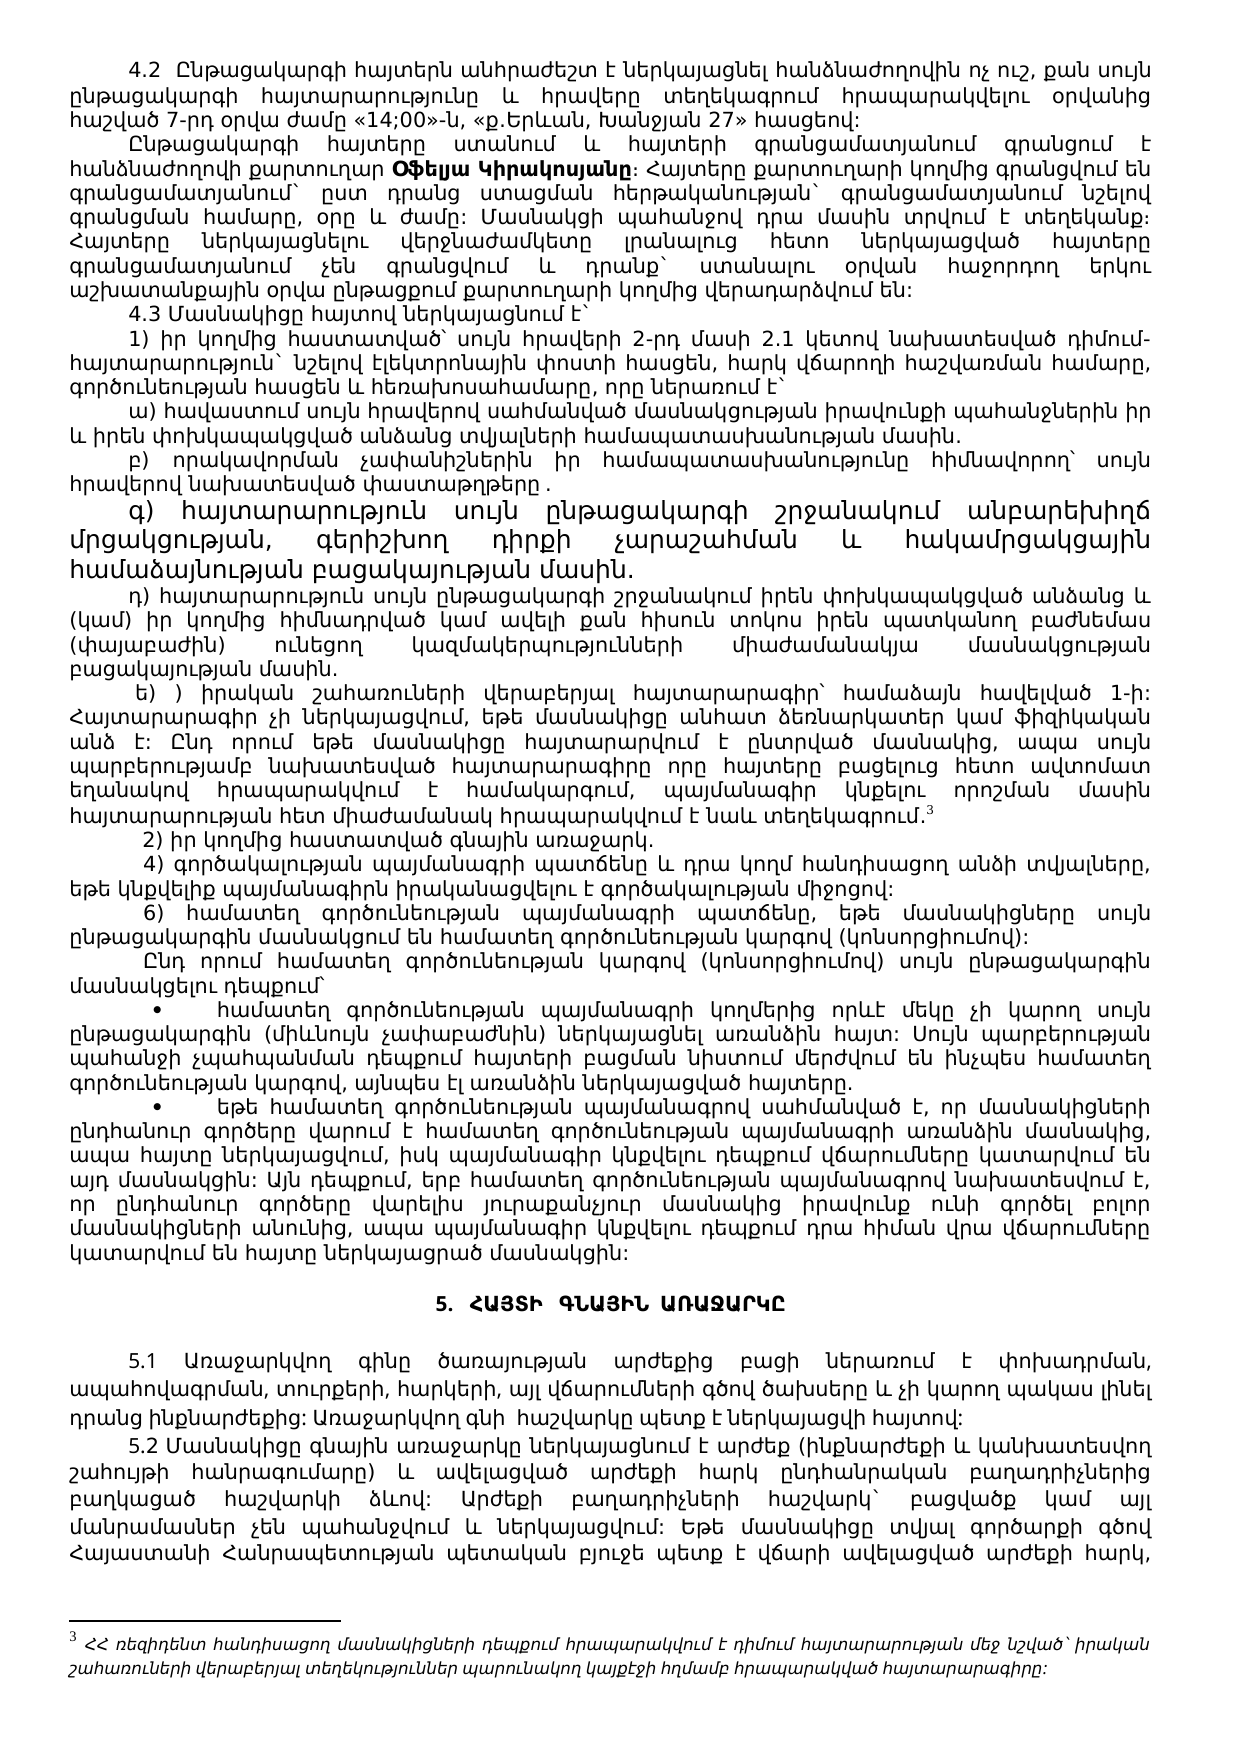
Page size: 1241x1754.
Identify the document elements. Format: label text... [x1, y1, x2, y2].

text 5. ՀԱՅՏԻ ԳՆԱՅԻՆ ԱՌԱՋԱՐԿԸ [69, 1289, 1152, 1318]
text 5.1 Առաջարկվող գինը ծառայության արժեքից բացի ներառում է փոխադրման, ապահովագրման, տուրքերի, հարկերի, այլ վճարումների գծով ծախսերը և չի կարող պակաս լինել դրանց ինքնարժեքից: Առաջարկվող գնի հաշվարկը պետք է ներկայացվի հայտով: [69, 1346, 1152, 1431]
text 4.2 Ընթացակարգի հայտերն անհրաժեշտ է ներկայացնել հանձնաժողովին ոչ ուշ, քան սույն ընթացակարգի հայտարարությունը և հրավերը տեղեկագրում հրապարակվելու օրվանից հաշված 7-րդ օրվա ժամը «14;00»-ն, «ք․Երևան, Խանջյան 27» հասցեով: [69, 56, 1152, 132]
text ե) ) իրական շահառուների վերաբերյալ հայտարարագիր՝ համաձայն հավելված 1-ի: Հայտարարագիր չի ներկայացվում, եթե մասնակիցը անհատ ձեռնարկատեր կամ ֆիզիկական անձ է: Ընդ որում եթե մասնակիցը հայտարարվում է ընտրված մասնակից, ապա սույն պարբերությամբ նախատեսված հայտարարագիրը որը հայտերը բացելուց հետո ավտոմատ եղանակով հրապարակվում է համակարգում, պայմանագիր կնքելու որոշման մասին հայտարարության հետ միաժամանակ հրապարակվում է նաև տեղեկագրում․ [69, 681, 1152, 828]
text 4.3 Մասնակիցը հայտով ներկայացնում է` [69, 302, 1152, 327]
text 2) իր կողմից հաստատված գնային առաջարկ. [69, 828, 1152, 852]
text Ընդ որում համատեղ գործունեության կարգով (կոնսորցիումով) սույն ընթացակարգին մասնակցելու դեպքում՝ [69, 949, 1152, 998]
list եթե համատեղ գործունեության պայմանագրով սահմանված է, որ մասնակիցների ընդհանուր գործերը վարում է համատեղ գործունեության պայմանագրի առանձին մասնակից, ապա հայտը ներկայացվում, իսկ պայմանագիր կնքվելու դեպքում վճարումները կատարվում են այդ մասնակցին: Այն դեպքում, երբ համատեղ գործունեության պայմանագրով նախատեսվում է, որ ընդհանուր գործերը վարելիս յուրաքանչյուր մասնակից իրավունք ունի գործել բոլոր մասնակիցների անունից, ապա պայմանագիր կնքվելու դեպքում դրա հիման վրա վճարումները կատարվում են հայտը ներկայացրած մասնակցին: [69, 1095, 1152, 1265]
text 4) գործակալության պայմանագրի պատճենը և դրա կողմ հանդիսացող անձի տվյալները, եթե կնքվելիք պայմանագիրն իրականացվելու է գործակալության միջոցով: [69, 852, 1152, 901]
text գ) հայտարարություն սույն ընթացակարգի շրջանակում անբարեխիղճ մրցակցության, գերիշխող դիրքի չարաշահման և հակամրցակցային համաձայնության բացակայության մասին. [69, 497, 1152, 584]
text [69, 1431, 1152, 1565]
text բ) որակավորման չափանիշներին իր համապատասխանությունը հիմնավորող՝ սույն հրավերով նախատեսված փաստաթղթերը . [69, 448, 1152, 497]
text դ) հայտարարություն սույն ընթացակարգի շրջանակում իրեն փոխկապակցված անձանց և (կամ) իր կողմից հիմնադրված կամ ավելի քան հիսուն տոկոս իրեն պատկանող բաժնեմաս (փայաբաժին) ունեցող կազմակերպությունների միաժամանակյա մասնակցության բացակայության մասին. [69, 584, 1152, 681]
text 6) համատեղ գործունեության պայմանագրի պատճենը, եթե մասնակիցները սույն ընթացակարգին մասնակցում են համատեղ գործունեության կարգով (կոնսորցիումով): [69, 901, 1152, 949]
text Ընթացակարգի հայտերը ստանում և հայտերի գրանցամատյանում գրանցում է հանձնաժողովի քարտուղար Օֆելյա Կիրակոսյանը։ Հայտերը քարտուղարի կողմից գրանցվում են գրանցամատյանում` ըստ դրանց ստացման հերթականության` գրանցամատյանում նշելով գրանցման համարը, օրը և ժամը: Մասնակցի պահանջով դրա մասին տրվում է տեղեկանք։ Հայտերը ներկայացնելու վերջնաժամկետը լրանալուց հետո ներկայացված հայտերը գրանցամատյանում չեն գրանցվում և դրանք` ստանալու օրվան հաջորդող երկու աշխատանքային օրվա ընթացքում քարտուղարի կողմից վերադարձվում են: [69, 132, 1152, 302]
list համատեղ գործունեության պայմանագրի կողմերից որևէ մեկը չի կարող սույն ընթացակարգին (միևնույն չափաբաժնին) ներկայացնել առանձին հայտ: Սույն պարբերության պահանջի չպահպանման դեպքում հայտերի բացման նիստում մերժվում են ինչպես համատեղ գործունեության կարգով, այնպես էլ առանձին ներկայացված հայտերը. [69, 998, 1152, 1095]
text ա) հավաստում սույն հրավերով սահմանված մասնակցության իրավունքի պահանջներին իր և իրեն փոխկապակցված անձանց տվյալների համապատասխանության մասին. [69, 399, 1152, 448]
text 1) իր կողմից հաստատված՝ սույն հրավերի 2-րդ մասի 2.1 կետով նախատեսված դիմում-հայտարարություն` նշելով էլեկտրոնային փոստի հասցեն, հարկ վճարողի հաշվառման համարը, գործունեության հասցեն և հեռախոսահամարը, որը ներառում է` [69, 327, 1152, 399]
